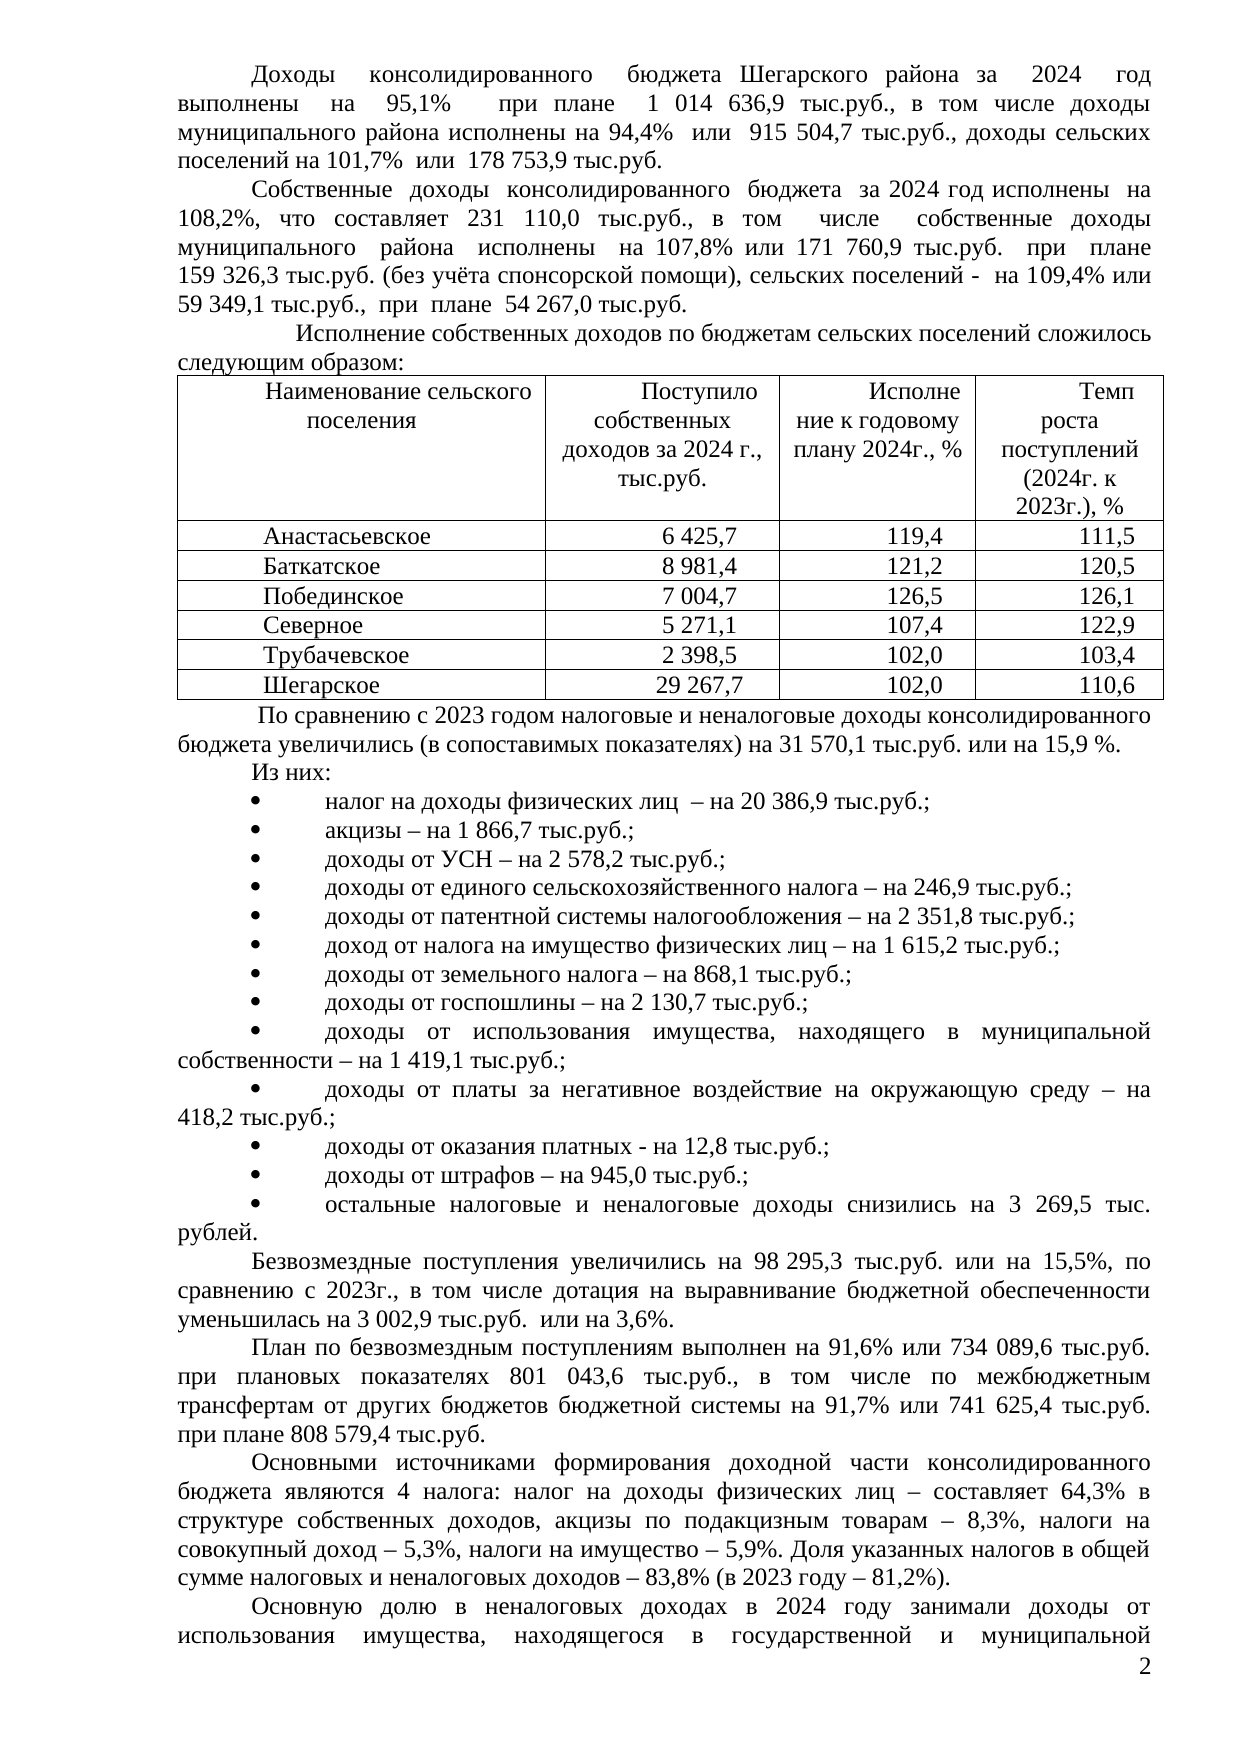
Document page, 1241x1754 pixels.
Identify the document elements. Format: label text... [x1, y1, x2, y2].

text Доходы консолидированного бюджета Шегарского района за 2024 год выполнены на 95,1% при плане 1 014 636,9 тыс.руб., в том числе доходы муниципального района исполнены на 94,4% или 915 504,7 тыс.руб., доходы сельских поселений на 101,7% или 178 753,9 тыс.руб. [177, 59, 1152, 174]
table_cell 126,1 [976, 581, 1163, 609]
table_cell 126,5 [780, 581, 975, 609]
list доходы от патентной системы налогообложения – на 2 351,8 тыс.руб.; [177, 901, 1152, 930]
table_cell 102,0 [780, 640, 975, 669]
text Исполнение собственных доходов по бюджетам сельских поселений сложилось следующим образом: [177, 318, 1152, 375]
list доход от налога на имущество физических лиц – на 1 615,2 тыс.руб.; [177, 930, 1152, 959]
table_cell Анастасьевское [178, 521, 545, 550]
table_cell Трубачевское [178, 640, 545, 669]
table_cell Шегарское [178, 670, 545, 699]
list акцизы – на 1 866,7 тыс.руб.; [177, 815, 1152, 844]
list доходы от УСН – на 2 578,2 тыс.руб.; [177, 844, 1152, 872]
list доходы от использования имущества, находящего в муниципальной собственности – на 1 419,1 тыс.руб.; [177, 1016, 1152, 1074]
list доходы от штрафов – на 945,0 тыс.руб.; [177, 1160, 1152, 1189]
table_cell 111,5 [976, 521, 1163, 550]
table_cell 103,4 [976, 640, 1163, 669]
text Собственные доходы консолидированного бюджета за 2024 год исполнены на 108,2%, что составляет 231 110,0 тыс.руб., в том числе собственные доходы муниципального района исполнены на 107,8% или 171 760,9 тыс.руб. при плане 159 326,3 тыс.руб. (без учёта спонсорской помощи), сельских поселений - на 109,4% или 59 349,1 тыс.руб., при плане 54 267,0 тыс.руб. [177, 174, 1152, 318]
table_cell 122,9 [976, 611, 1163, 639]
list доходы от единого сельскохозяйственного налога – на 246,9 тыс.руб.; [177, 872, 1152, 901]
table_cell 110,6 [976, 670, 1163, 699]
table_header Наименование сельского поселения [178, 376, 545, 520]
table_cell Баткатское [178, 551, 545, 580]
text Основными источниками формирования доходной части консолидированного бюджета являются 4 налога: налог на доходы физических лиц – составляет 64,3% в структуре собственных доходов, акцизы по подакцизным товарам – 8,3%, налоги на совокупный доход – 5,3%, налоги на имущество – 5,9%. Доля указанных налогов в общей сумме налоговых и неналоговых доходов – 83,8% (в 2023 году – 81,2%). [177, 1447, 1152, 1591]
table_cell 107,4 [780, 611, 975, 639]
table_cell Северное [178, 611, 545, 639]
table_cell 119,4 [780, 521, 975, 550]
list остальные налоговые и неналоговые доходы снизились на 3 269,5 тыс. рублей. [177, 1189, 1152, 1246]
table_cell Побединское [178, 581, 545, 609]
table_cell 6 425,7 [546, 521, 779, 550]
text Безвозмездные поступления увеличились на 98 295,3 тыс.руб. или на 15,5%, по сравнению с 2023г., в том числе дотация на выравнивание бюджетной обеспеченности уменьшилась на 3 002,9 тыс.руб. или на 3,6%. [177, 1246, 1152, 1332]
text По сравнению с 2023 годом налоговые и неналоговые доходы консолидированного бюджета увеличились (в сопоставимых показателях) на 31 570,1 тыс.руб. или на 15,9 %. [177, 700, 1152, 757]
table_cell 121,2 [780, 551, 975, 580]
table_cell 8 981,4 [546, 551, 779, 580]
list доходы от оказания платных - на 12,8 тыс.руб.; [177, 1131, 1152, 1160]
table_cell 29 267,7 [546, 670, 779, 699]
table_cell 5 271,1 [546, 611, 779, 639]
table_header Темп роста поступлений (2024г. к 2023г.), % [976, 376, 1163, 520]
list доходы от земельного налога – на 868,1 тыс.руб.; [177, 959, 1152, 987]
table_cell 2 398,5 [546, 640, 779, 669]
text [177, 1591, 1152, 1649]
text План по безвозмездным поступлениям выполнен на 91,6% или 734 089,6 тыс.руб. при плановых показателях 801 043,6 тыс.руб., в том числе по межбюджетным трансфертам от других бюджетов бюджетной системы на 91,7% или 741 625,4 тыс.руб. при плане 808 579,4 тыс.руб. [177, 1332, 1152, 1447]
table_header Поступило собственных доходов за 2024 г., тыс.руб. [546, 376, 779, 520]
table_header Исполнение к годовому плану 2024г., % [780, 376, 975, 520]
text Из них: [177, 757, 1152, 786]
list доходы от платы за негативное воздействие на окружающую среду – на 418,2 тыс.руб.; [177, 1074, 1152, 1131]
table_cell 102,0 [780, 670, 975, 699]
list доходы от госпошлины – на 2 130,7 тыс.руб.; [177, 987, 1152, 1016]
table_cell 7 004,7 [546, 581, 779, 609]
list налог на доходы физических лиц – на 20 386,9 тыс.руб.; [177, 786, 1152, 815]
table_cell 120,5 [976, 551, 1163, 580]
